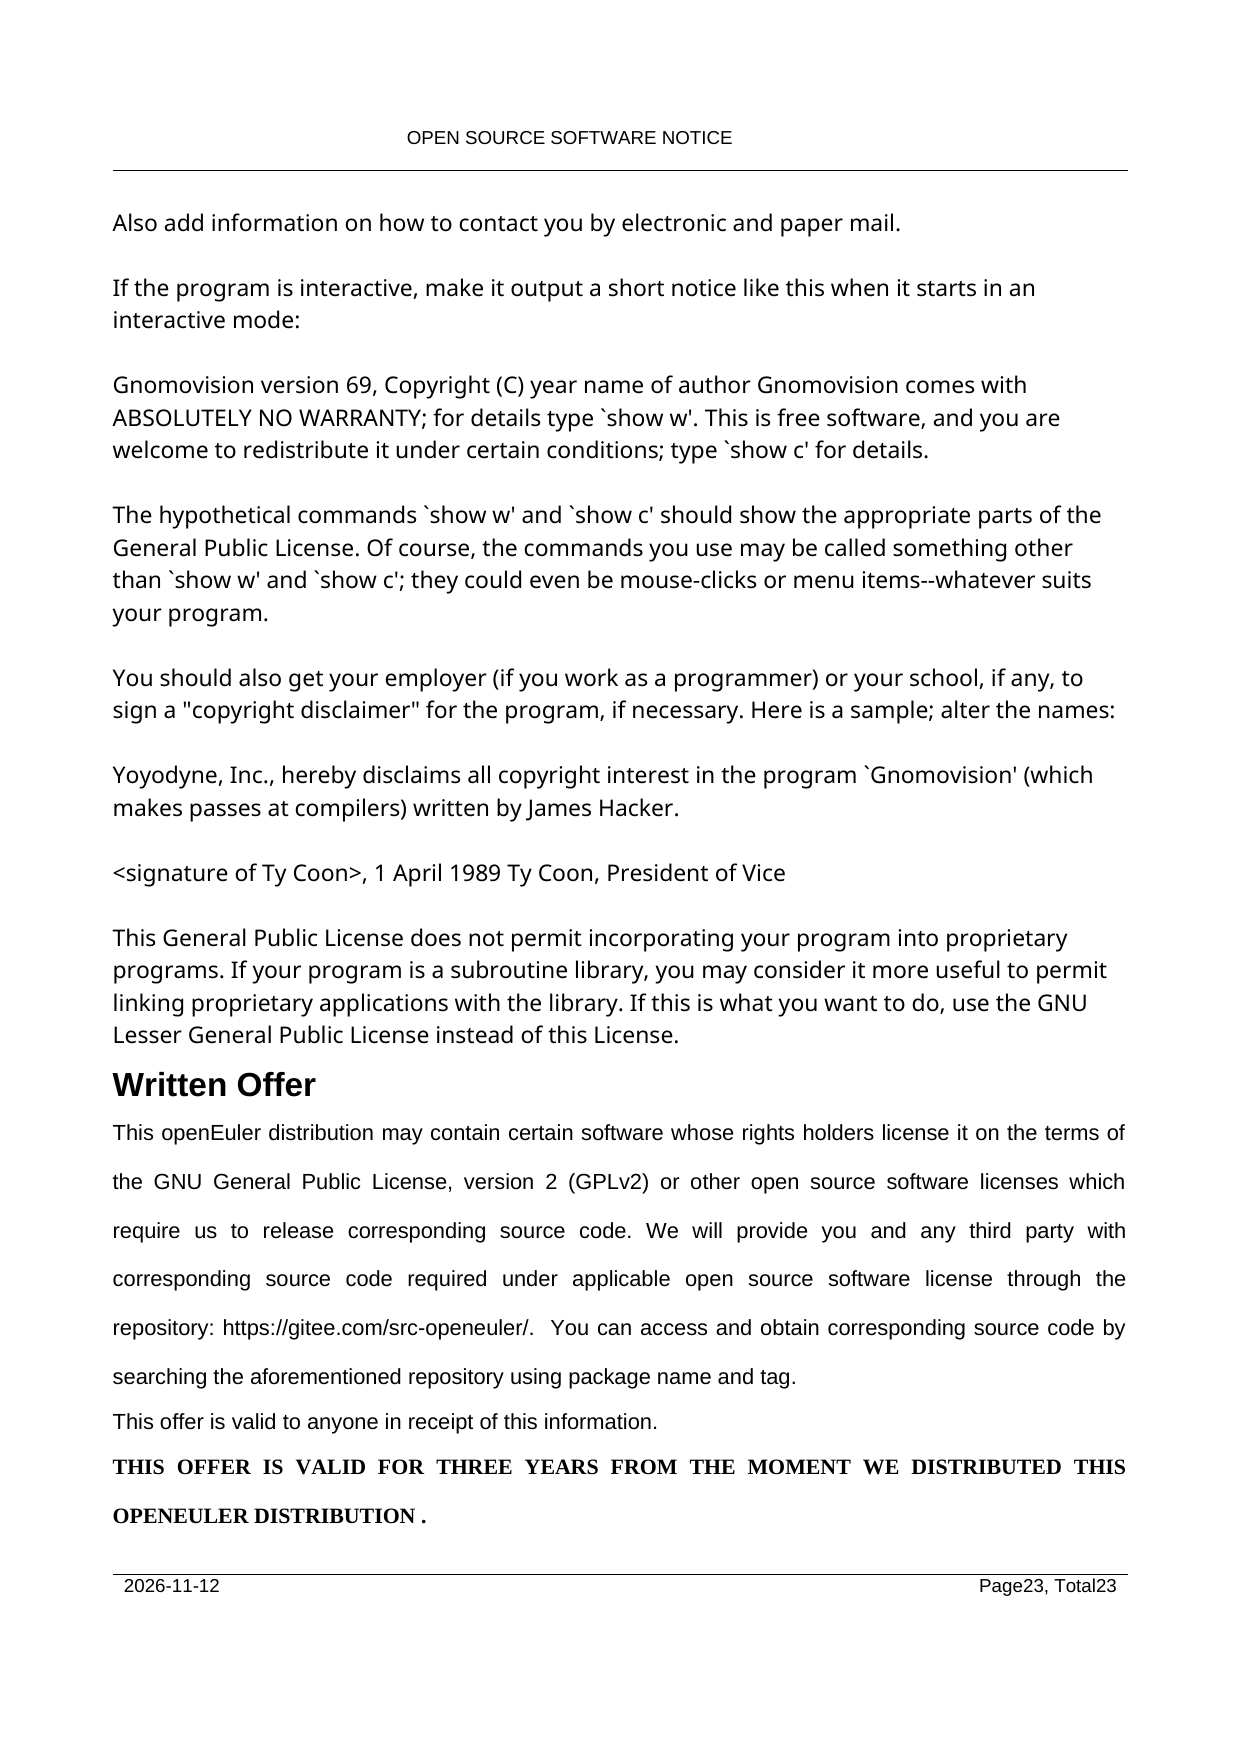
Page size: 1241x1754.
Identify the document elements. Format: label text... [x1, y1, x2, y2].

text Yoyodyne, Inc., hereby disclaims all copyright interest in the program `Gnomovision' (which makes passes at compilers) written by James Hacker. [112, 759, 1128, 824]
text <signature of Ty Coon>, 1 April 1989 Ty Coon, President of Vice [112, 856, 1128, 889]
text Written Offer [112, 1051, 1128, 1116]
text THIS OFFER IS VALID FOR THREE YEARS FROM THE MOMENT WE DISTRIBUTED THIS OPENEULER DISTRIBUTION . [112, 1450, 1128, 1532]
text Gnomovision version 69, Copyright (C) year name of author Gnomovision comes with ABSOLUTELY NO WARRANTY; for details type `show w'. This is free software, and you are welcome to redistribute it under certain conditions; type `show c' for details. [112, 369, 1128, 466]
text Also add information on how to contact you by electronic and paper mail. [112, 206, 1128, 239]
text The hypothetical commands `show w' and `show c' should show the appropriate parts of the General Public License. Of course, the commands you use may be called something other than `show w' and `show c'; they could even be mouse-clicks or menu items--whatever suits your program. [112, 499, 1128, 629]
text You should also get your employer (if you work as a programmer) or your school, if any, to sign a "copyright disclaimer" for the program, if necessary. Here is a sample; alter the names: [112, 661, 1128, 726]
text If the program is interactive, make it output a short notice like this when it starts in an interactive mode: [112, 271, 1128, 336]
text This General Public License does not permit incorporating your program into proprietary programs. If your program is a subroutine library, you may consider it more useful to permit linking proprietary applications with the library. If this is what you want to do, use the GNU Lesser General Public License instead of this License. [112, 921, 1128, 1051]
text This offer is valid to anyone in receipt of this information. [112, 1405, 1128, 1438]
text This openEuler distribution may contain certain software whose rights holders license it on the terms of the GNU General Public License, version 2 (GPLv2) or other open source software licenses which require us to release corresponding source code. We will provide you and any third party with corresponding source code required under applicable open source software license through the repository: https://gitee.com/src-openeuler/. You can access and obtain corresponding source code by searching the aforementioned repository using package name and tag. [112, 1116, 1128, 1393]
